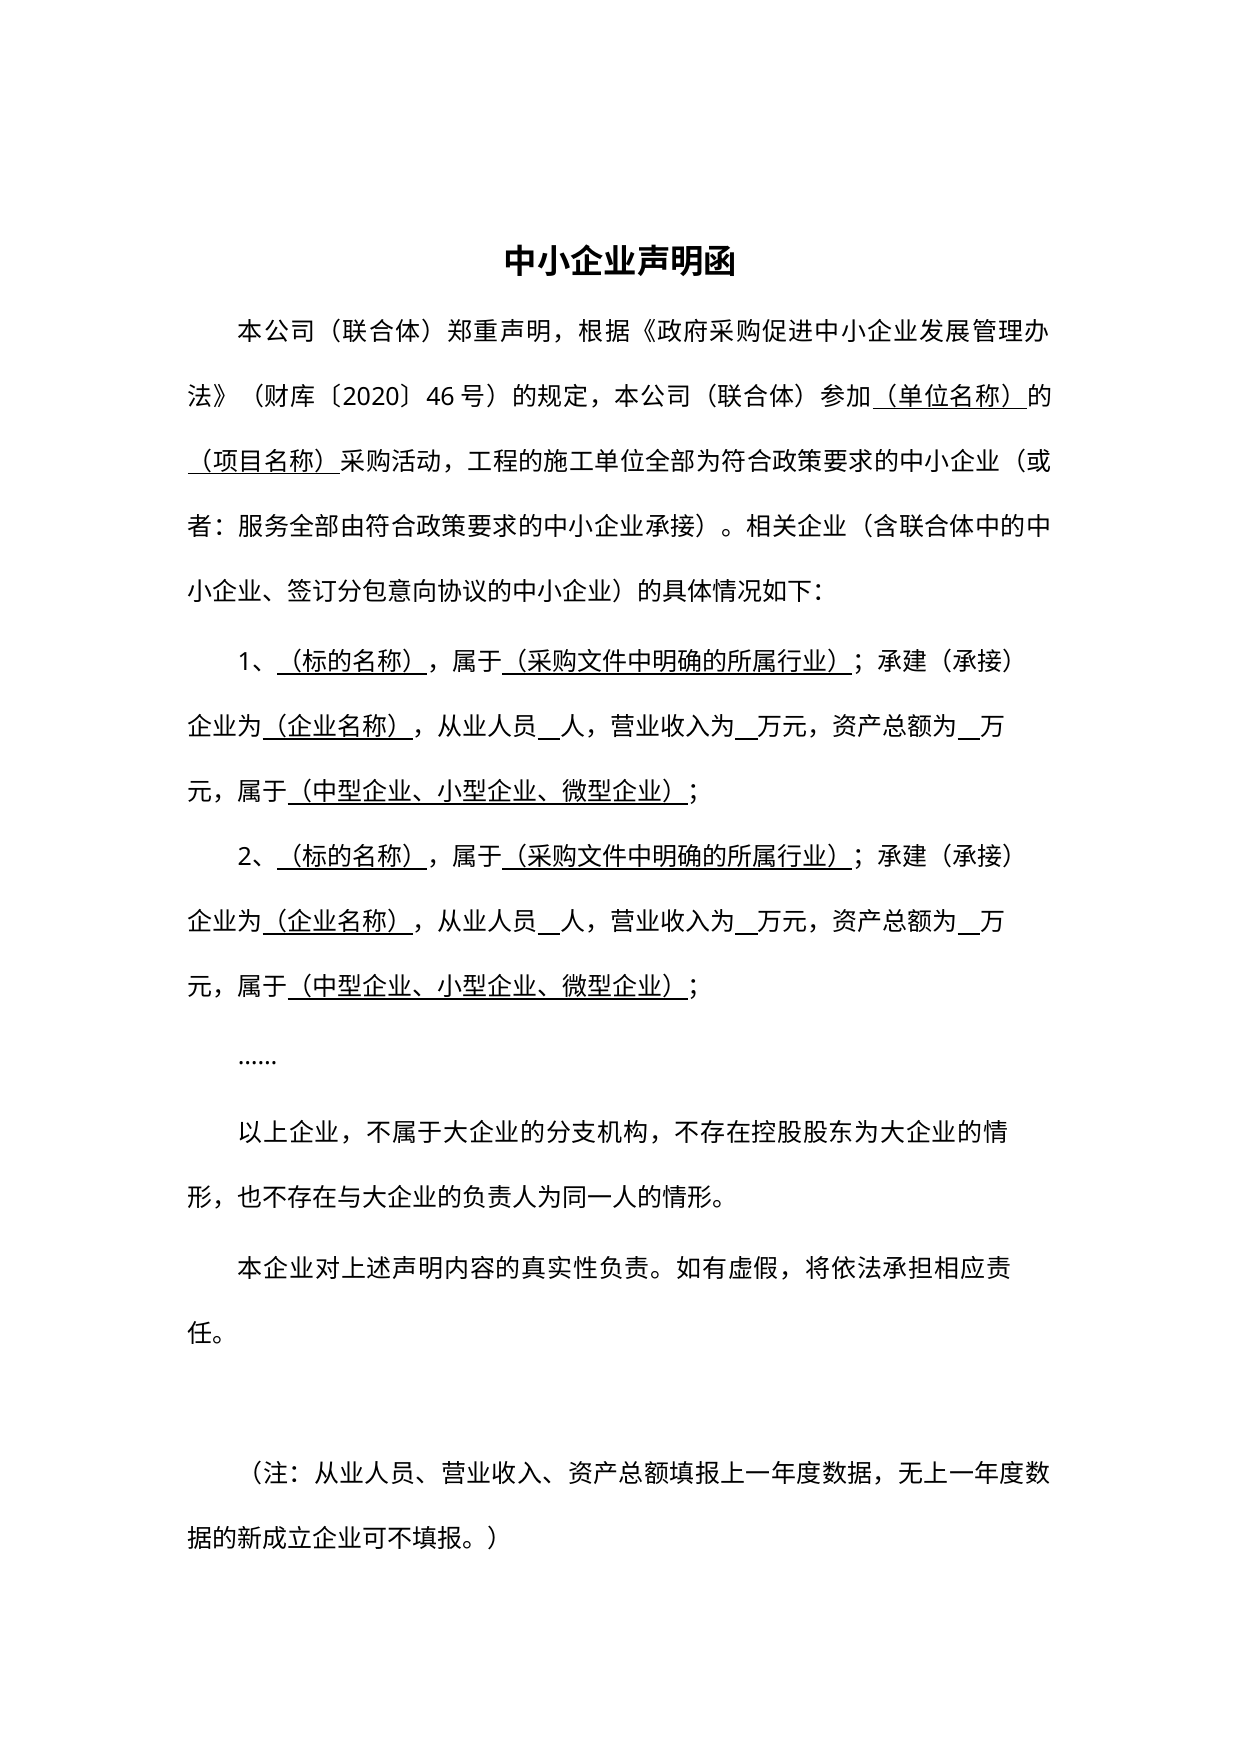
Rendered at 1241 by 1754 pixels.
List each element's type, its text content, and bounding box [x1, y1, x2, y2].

text 本公司（联合体）郑重声明，根据《政府采购促进中小企业发展管理办法》（财库〔2020〕46号）的规定，本公司（联合体）参加（单位名称）的（项目名称）采购活动，工程的施工单位全部为符合政策要求的中小企业（或者：服务全部由符合政策要求的中小企业承接）。相关企业（含联合体中的中小企业、签订分包意向协议的中小企业）的具体情况如下： [188, 297, 1053, 622]
text 以上企业，不属于大企业的分支机构，不存在控股股东为大企业的情形，也不存在与大企业的负责人为同一人的情形。 [188, 1098, 1009, 1228]
text 本企业对上述声明内容的真实性负责。如有虚假，将依法承担相应责任。 [188, 1234, 1014, 1364]
list 1、（标的名称），属于（采购文件中明确的所属行业）；承建（承接）企业为（企业名称），从业人员 人，营业收入为 万元，资产总额为 万元，属于（中型企业、小型企业、微型企业）； [187, 627, 1035, 822]
list 中小企业声明函 [187, 227, 1053, 292]
text （注：从业人员、营业收入、资产总额填报上一年度数据，无上一年度数据的新成立企业可不填报。） [188, 1439, 1053, 1569]
text …… [188, 1023, 1053, 1088]
list 2、（标的名称），属于（采购文件中明确的所属行业）；承建（承接）企业为（企业名称），从业人员 人，营业收入为 万元，资产总额为 万元，属于（中型企业、小型企业、微型企业）； [187, 822, 1035, 1017]
